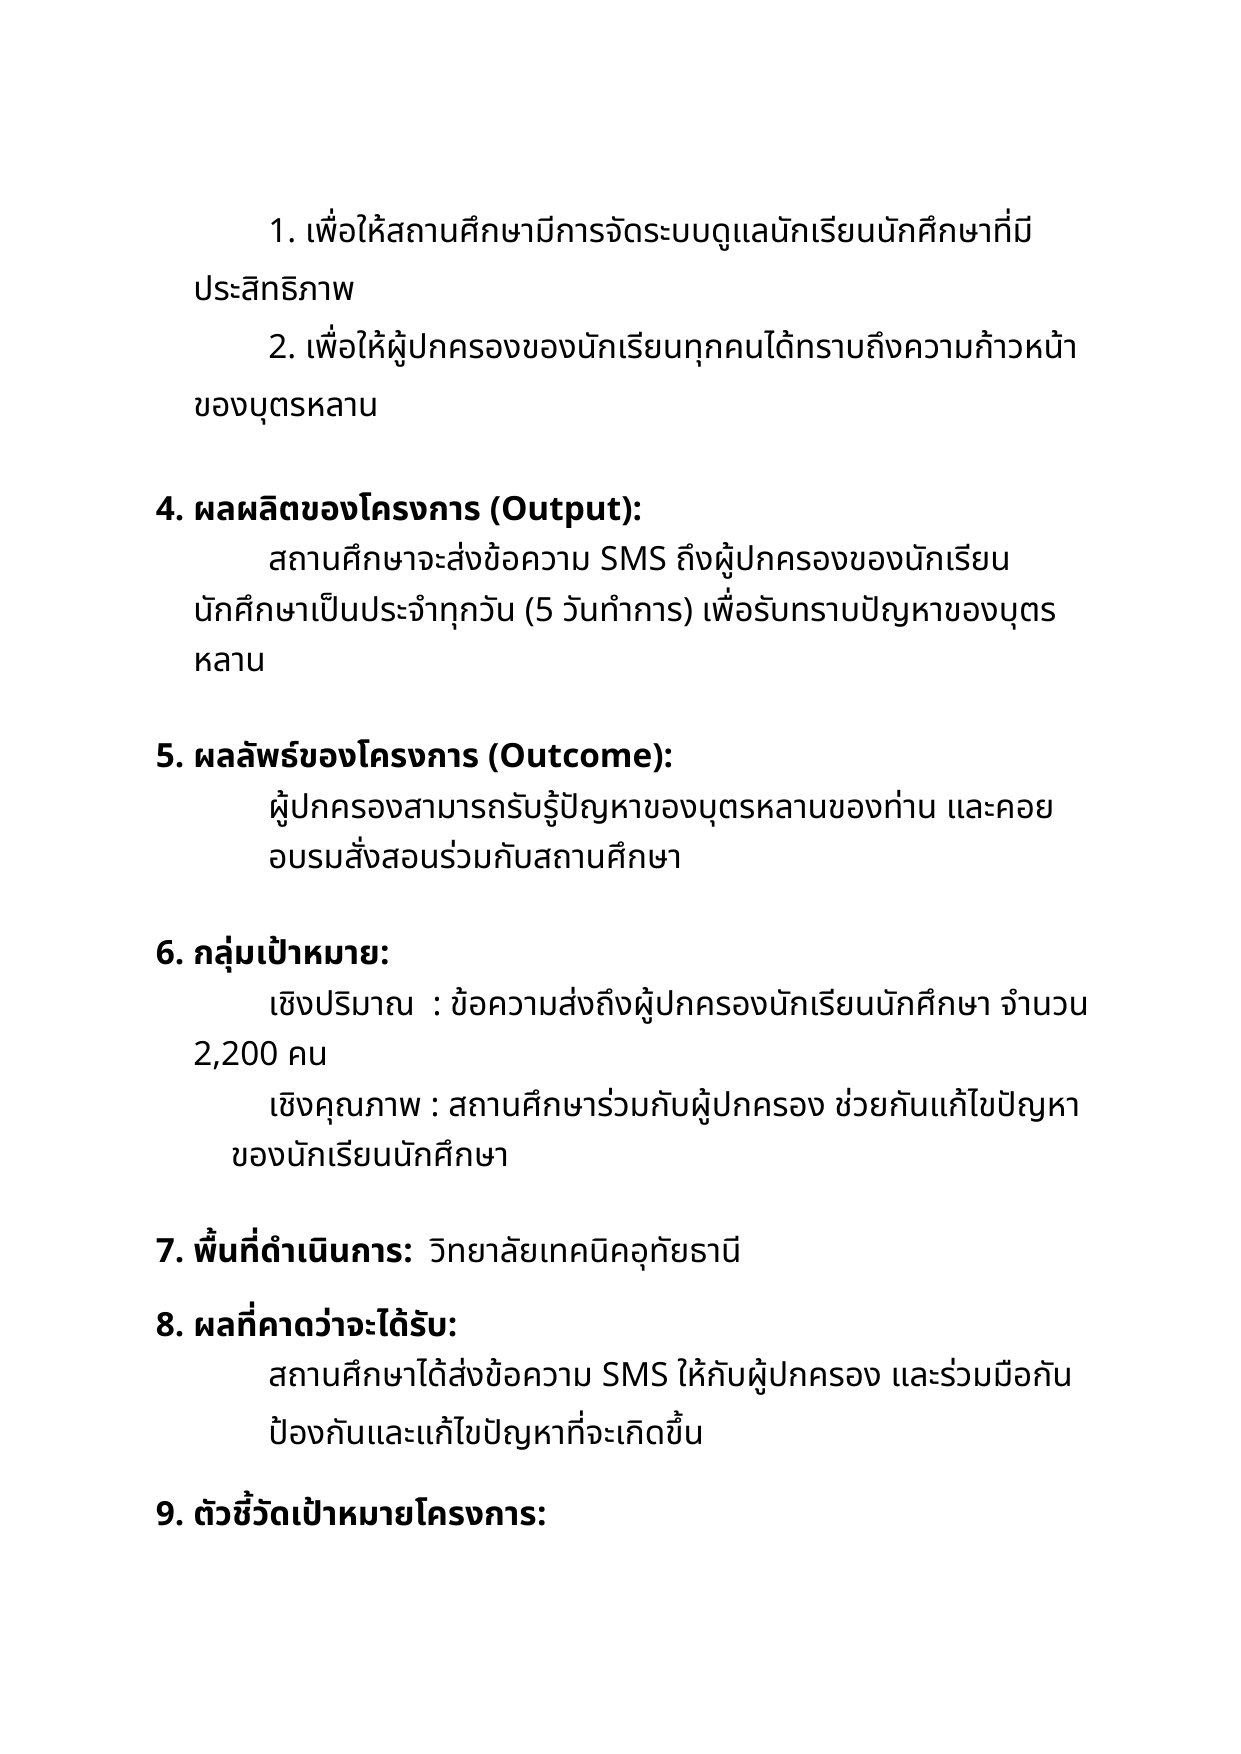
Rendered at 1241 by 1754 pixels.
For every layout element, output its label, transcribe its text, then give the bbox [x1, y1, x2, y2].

list ผลผลิตของโครงการ (Output): [156, 484, 1122, 535]
list ผลลัพธ์ของโครงการ (Outcome): [156, 732, 1122, 783]
list เชิงปริมาณ : ข้อความส่งถึงผู้ปกครองนักเรียนนักศึกษา จำนวน 2,200 คน [193, 979, 1122, 1081]
list สถานศึกษาจะส่งข้อความ SMS ถึงผู้ปกครองของนักเรียนนักศึกษาเป็นประจำทุกวัน (5 วันทำการ) เพื่อรับทราบปัญหาของบุตรหลาน [193, 535, 1122, 687]
list 1. เพื่อให้สถานศึกษามีการจัดระบบดูแลนักเรียนนักศึกษาที่มีประสิทธิภาพ [193, 207, 1122, 315]
list ผลที่คาดว่าจะได้รับ: [156, 1301, 1122, 1351]
list ตัวชี้วัดเป้าหมายโครงการ: [156, 1490, 1122, 1541]
list 2. เพื่อให้ผู้ปกครองของนักเรียนทุกคนได้ทราบถึงความก้าวหน้าของบุตรหลาน [193, 323, 1122, 431]
list สถานศึกษาได้ส่งข้อความ SMS ให้กับผู้ปกครอง และร่วมมือกันป้องกันและแก้ไขปัญหาที่จะเกิดขึ้น [268, 1351, 1122, 1460]
list ผู้ปกครองสามารถรับรู้ปัญหาของบุตรหลานของท่าน และคอยอบรมสั่งสอนร่วมกับสถานศึกษา [268, 783, 1122, 883]
list กลุ่มเป้าหมาย: [156, 929, 1122, 979]
text เชิงคุณภาพ : สถานศึกษาร่วมกับผู้ปกครอง ช่วยกันแก้ไขปัญหาของนักเรียนนักศึกษา [231, 1081, 1122, 1182]
list พื้นที่ดำเนินการ: วิทยาลัยเทคนิคอุทัยธานี [156, 1227, 1122, 1278]
